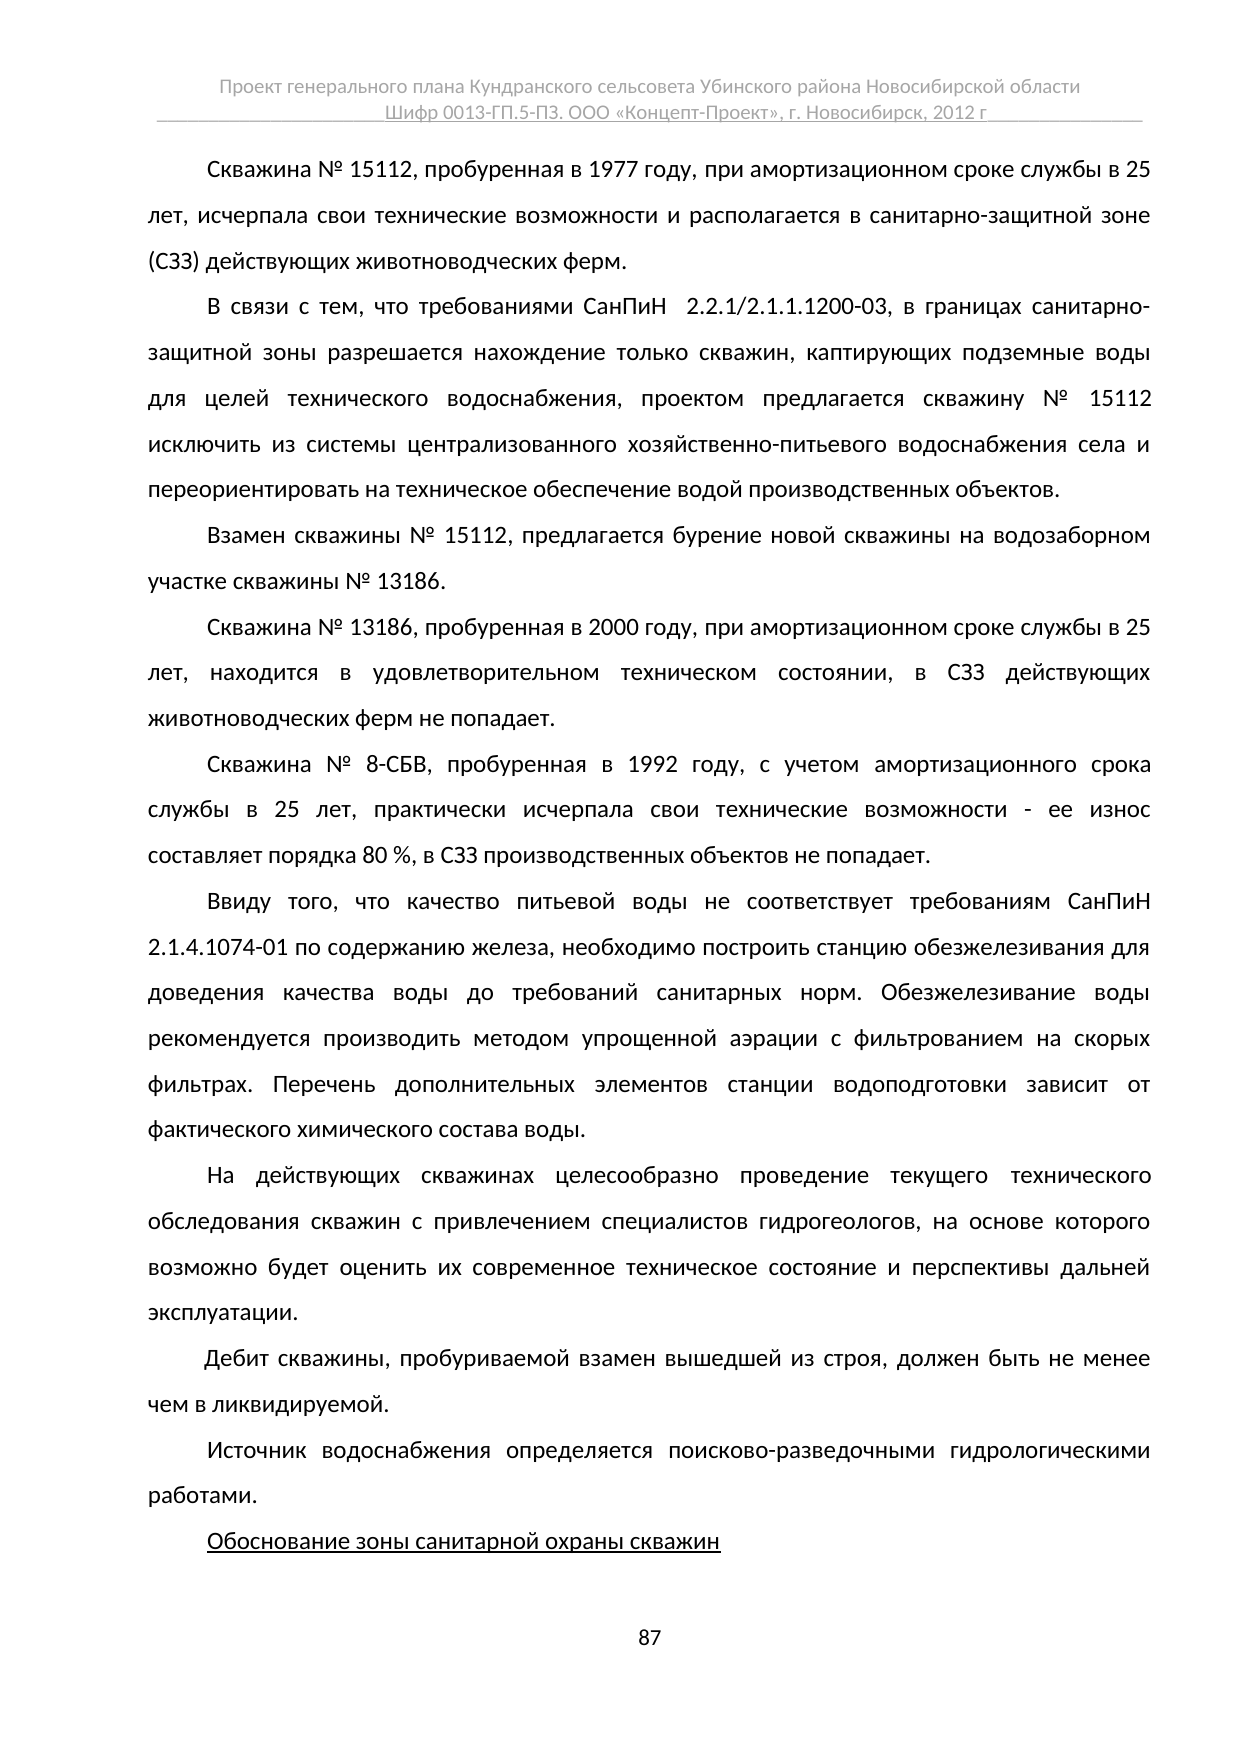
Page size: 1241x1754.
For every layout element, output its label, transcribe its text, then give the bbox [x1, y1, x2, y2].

text Скважина № 8-СБВ, пробуренная в 1992 году, с учетом амортизационного срока службы в 25 лет, практически исчерпала свои технические возможности - ее износ составляет порядка 80 %, в СЗЗ производственных объектов не попадает. [148, 748, 1152, 870]
text Источник водоснабжения определяется поисково-разведочными гидрологическими работами. [148, 1434, 1152, 1510]
text Скважина № 13186, пробуренная в 2000 году, при амортизационном сроке службы в 25 лет, находится в удовлетворительном техническом состоянии, в СЗЗ действующих животноводческих ферм не попадает. [148, 611, 1152, 733]
text Ввиду того, что качество питьевой воды не соответствует требованиям СанПиН 2.1.4.1074-01 по содержанию железа, необходимо построить станцию обезжелезивания для доведения качества воды до требований санитарных норм. Обезжелезивание воды рекомендуется производить методом упрощенной аэрации с фильтрованием на скорых фильтрах. Перечень дополнительных элементов станции водоподготовки зависит от фактического химического состава воды. [148, 885, 1152, 1144]
text Дебит скважины, пробуриваемой взамен вышедшей из строя, должен быть не менее чем в ликвидируемой. [148, 1342, 1152, 1418]
text В связи с тем, что требованиями СанПиН 2.2.1/2.1.1.1200-03, в границах санитарно-защитной зоны разрешается нахождение только скважин, каптирующих подземные воды для целей технического водоснабжения, проектом предлагается скважину № 15112 исключить из системы централизованного хозяйственно-питьевого водоснабжения села и переориентировать на техническое обеспечение водой производственных объектов. [148, 291, 1152, 504]
text Скважина № 15112, пробуренная в 1977 году, при амортизационном сроке службы в 25 лет, исчерпала свои технические возможности и располагается в санитарно-защитной зоне (СЗЗ) действующих животноводческих ферм. [148, 153, 1152, 275]
text Взамен скважины № 15112, предлагается бурение новой скважины на водозаборном участке скважины № 13186. [148, 519, 1152, 595]
text На действующих скважинах целесообразно проведение текущего технического обследования скважин с привлечением специалистов гидрогеологов, на основе которого возможно будет оценить их современное техническое состояние и перспективы дальней эксплуатации. [148, 1159, 1152, 1327]
text Обоснование зоны санитарной охраны скважин [148, 1525, 1152, 1556]
